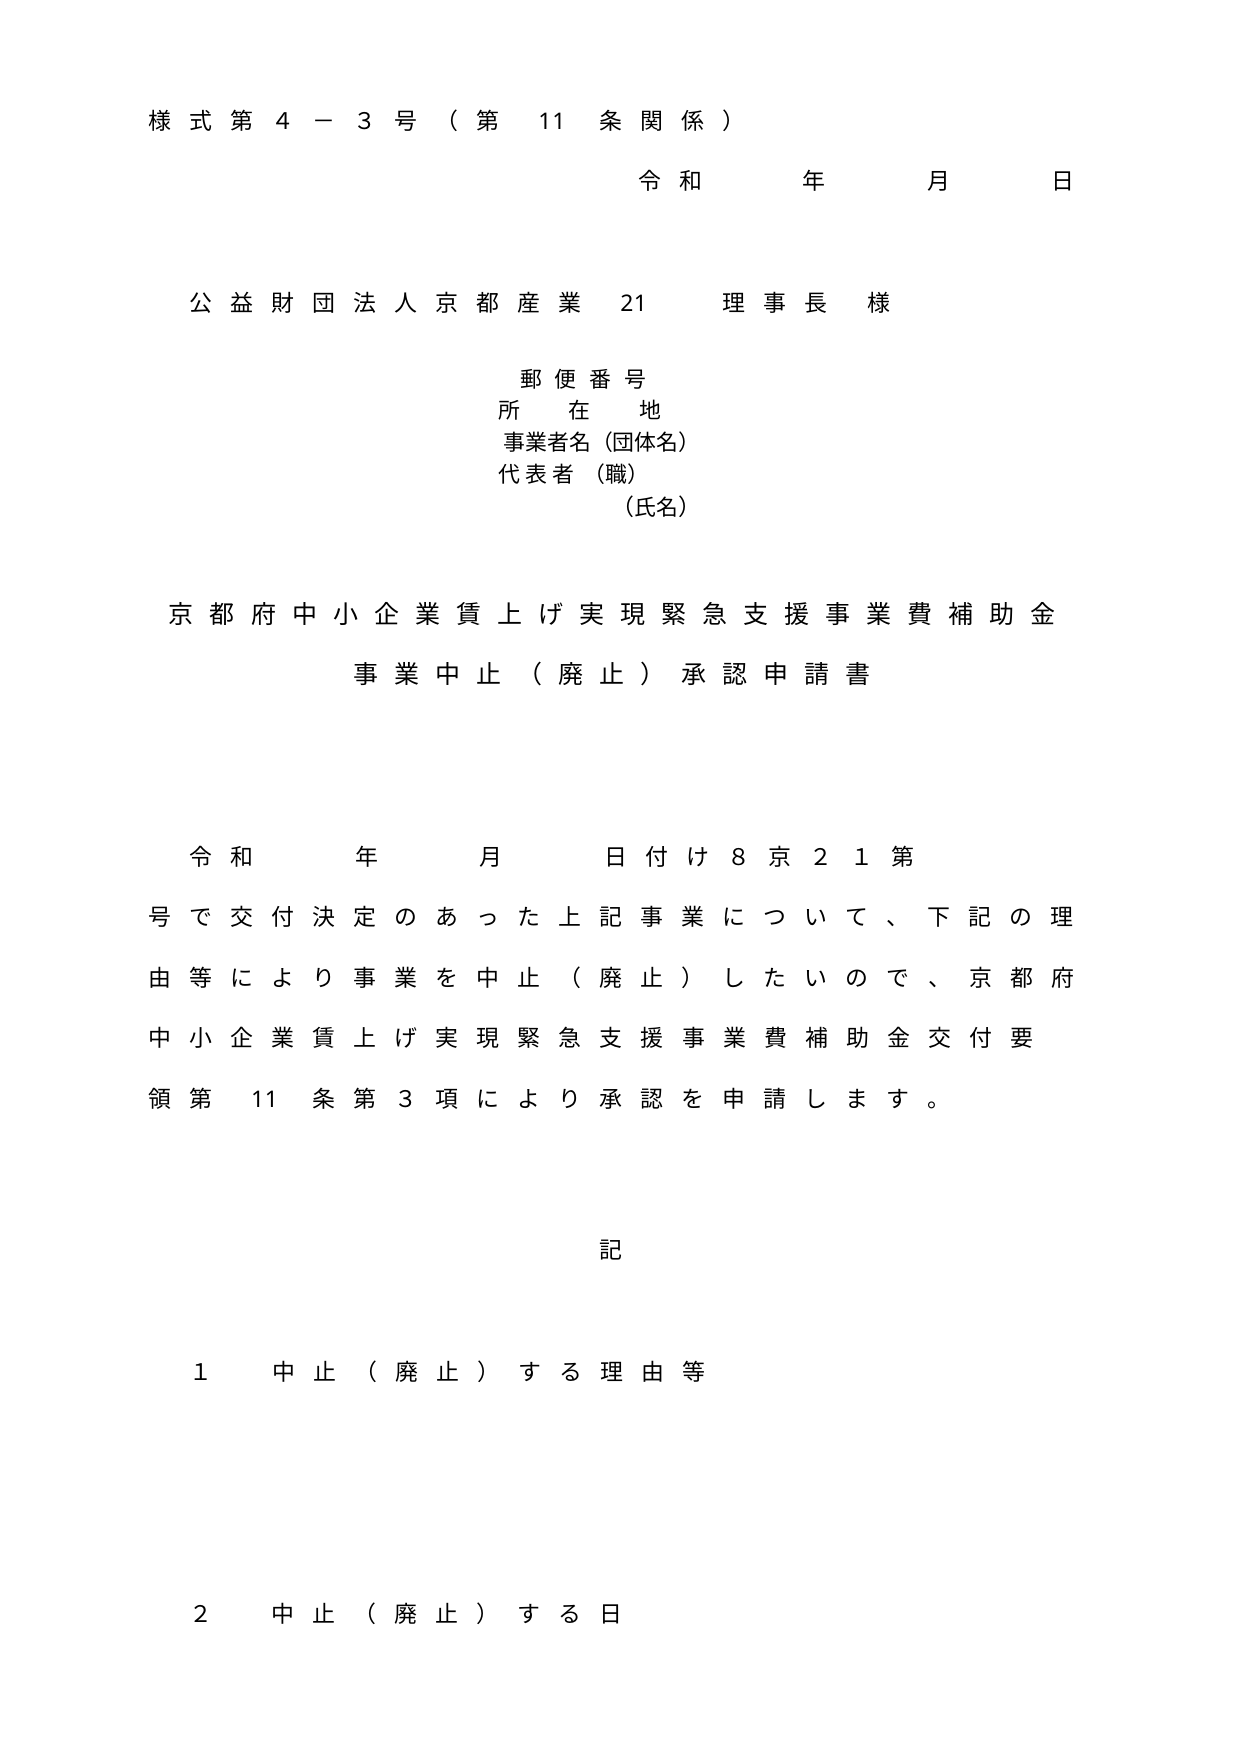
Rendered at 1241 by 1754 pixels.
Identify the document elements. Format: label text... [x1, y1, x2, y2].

text １ 中止（廃止）する理由等 [148, 1340, 1092, 1401]
text 様式第４－３号（第11条関係） [148, 89, 1092, 149]
text 令和 年 月 日 [148, 149, 1092, 210]
text 京都府中小企業賃上げ実現緊急支援事業費補助金 [148, 582, 1092, 643]
text 代 表 者 （職） [148, 457, 1092, 488]
text 公益財団法人京都産業21 理事長 様 [173, 271, 1092, 331]
text 事業者名（団体名） [148, 425, 1092, 457]
text 記 [148, 1219, 1092, 1279]
text （氏名） [148, 488, 1092, 522]
text ２ 中止（廃止）する日 [148, 1582, 1092, 1643]
text 郵便番号 [148, 362, 1092, 393]
text 所 在 地 [148, 393, 1092, 425]
text 令和 年 月 日付け８京２１第 号で交付決定のあった上記事業について、下記の理由等により事業を中止（廃止）したいので、京都府中小企業賃上げ実現緊急支援事業費補助金交付要領第11条第３項により承認を申請します。 [148, 825, 1092, 1128]
text 事業中止（廃止）承認申請書 [148, 643, 1092, 703]
